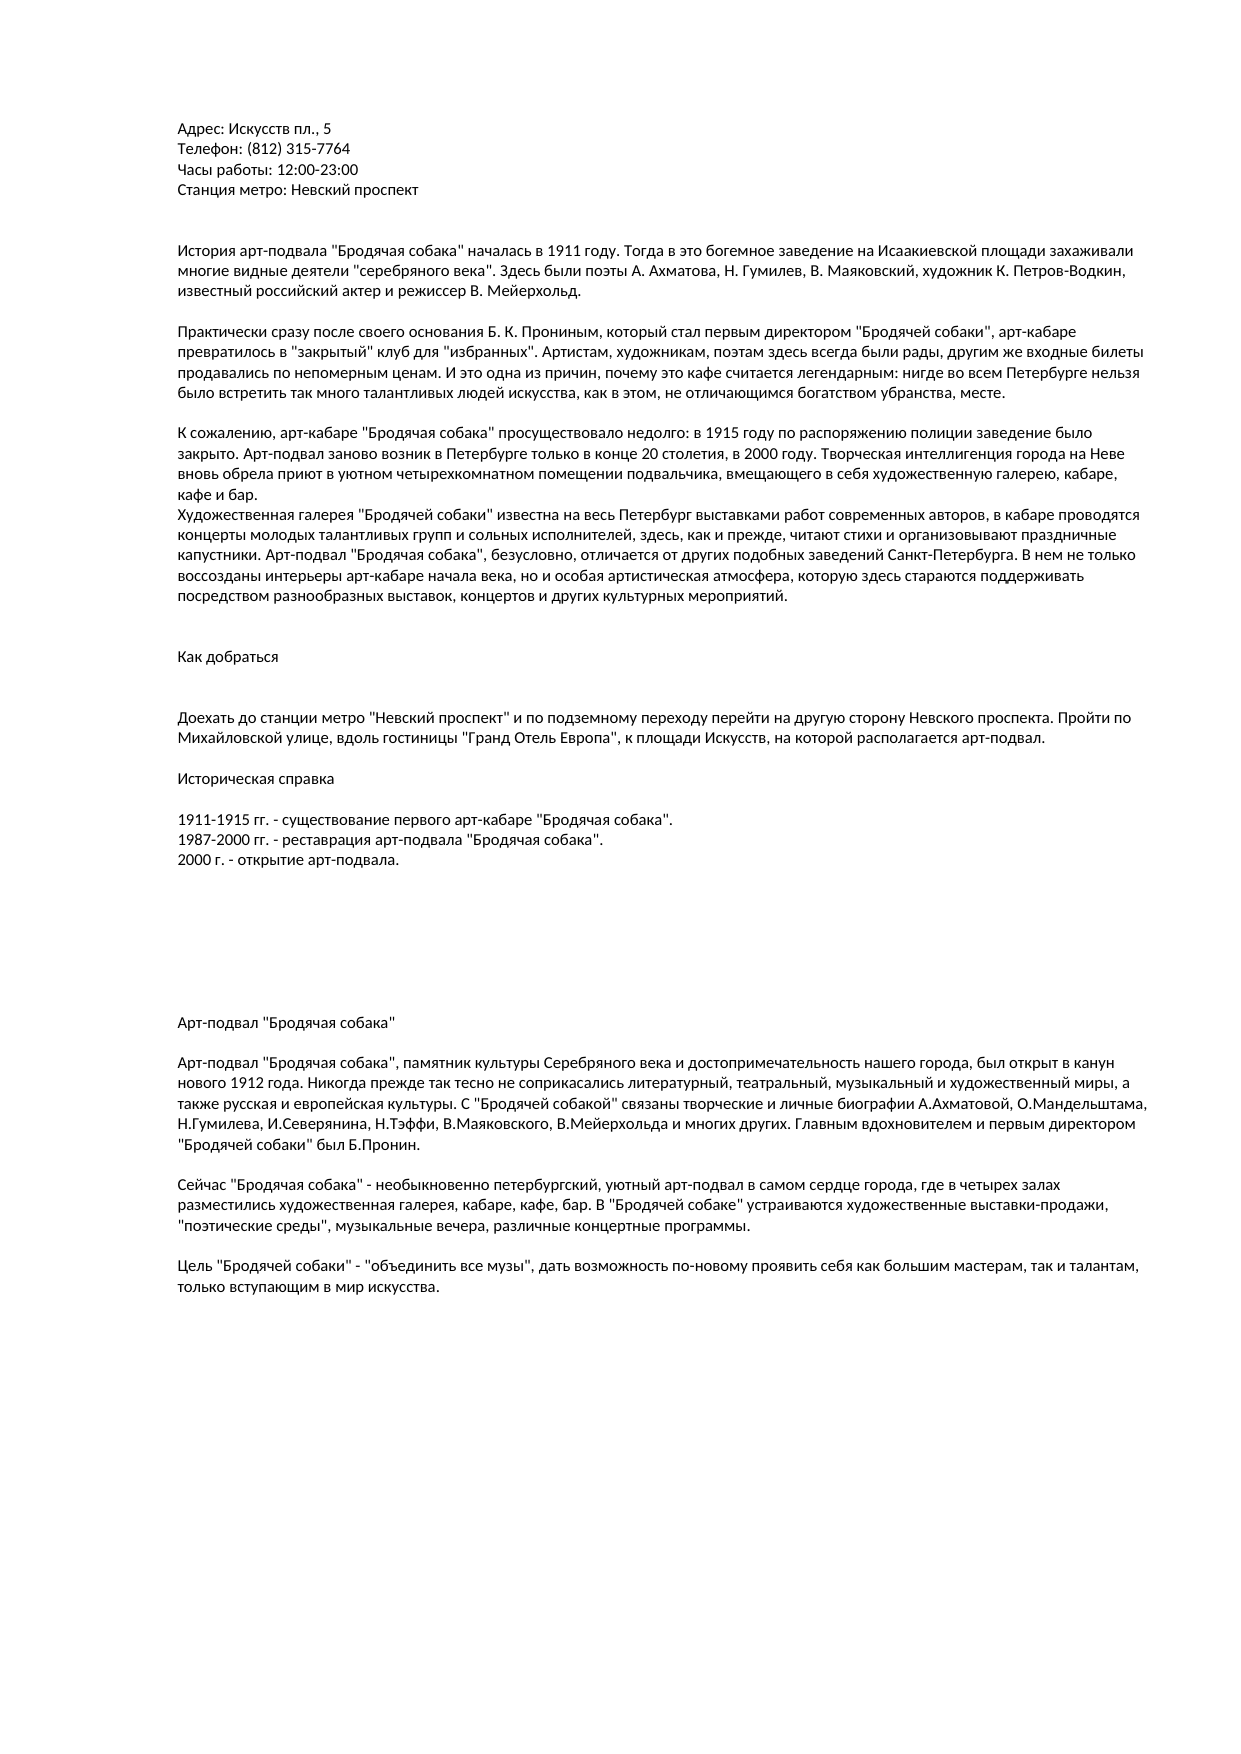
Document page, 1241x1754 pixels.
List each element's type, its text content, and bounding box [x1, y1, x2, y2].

text Сейчас "Бродячая собака" - необыкновенно петербургский, уютный арт-подвал в самом сердце города, где в четырех залах разместились художественная галерея, кабаре, кафе, бар. В "Бродячей собаке" устраиваются художественные выставки-продажи, "поэтические среды", музыкальные вечера, различные концертные программы. [177, 1174, 1152, 1235]
text Доехать до станции метро "Невский проспект" и по подземному переходу перейти на другую сторону Невского проспекта. Пройти по Михайловской улице, вдоль гостиницы "Гранд Отель Европа", к площади Искусств, на которой располагается арт-подвал. [177, 707, 1152, 748]
text История арт-подвала "Бродячая собака" началась в 1911 году. Тогда в это богемное заведение на Исаакиевской площади захаживали многие видные деятели "серебряного века". Здесь были поэты А. Ахматова, Н. Гумилев, В. Маяковский, художник К. Петров-Водкин, известный российский актер и режиссер В. Мейерхольд. [177, 240, 1152, 301]
text Практически сразу после своего основания Б. К. Прониным, который стал первым директором "Бродячей собаки", арт-кабаре превратилось в "закрытый" клуб для "избранных". Артистам, художникам, поэтам здесь всегда были рады, другим же входные билеты продавались по непомерным ценам. И это одна из причин, почему это кафе считается легендарным: нигде во всем Петербурге нельзя было встретить так много талантливых людей искусства, как в этом, не отличающимся богатством убранства, месте. [177, 321, 1152, 402]
text Арт-подвал "Бродячая собака" [177, 1012, 1152, 1032]
text Как добраться [177, 646, 1152, 667]
text Арт-подвал "Бродячая собака", памятник культуры Серебряного века и достопримечательность нашего города, был открыт в канун нового 1912 года. Никогда прежде так тесно не соприкасались литературный, театральный, музыкальный и художественный миры, а также русская и европейская культуры. С "Бродячей собакой" связаны творческие и личные биографии А.Ахматовой, О.Мандельштама, Н.Гумилева, И.Северянина, Н.Тэффи, В.Маяковского, В.Мейерхольда и многих других. Главным вдохновителем и первым директором "Бродячей собаки" был Б.Пронин. [177, 1052, 1152, 1154]
text Телефон: (812) 315-7764 [177, 138, 1152, 159]
text Историческая справка [177, 768, 1152, 788]
text Станция метро: Невский проспект [177, 179, 1152, 199]
text К сожалению, арт-кабаре "Бродячая собака" просуществовало недолго: в 1915 году по распоряжению полиции заведение было закрыто. Арт-подвал заново возник в Петербурге только в конце 20 столетия, в 2000 году. Творческая интеллигенция города на Неве вновь обрела приют в уютном четырехкомнатном помещении подвальчика, вмещающего в себя художественную галерею, кабаре, кафе и бар. [177, 423, 1152, 504]
text Художественная галерея "Бродячей собаки" известна на весь Петербург выставками работ современных авторов, в кабаре проводятся концерты молодых талантливых групп и сольных исполнителей, здесь, как и прежде, читают стихи и организовывают праздничные капустники. Арт-подвал "Бродячая собака", безусловно, отличается от других подобных заведений Санкт-Петербурга. В нем не только воссозданы интерьеры арт-кабаре начала века, но и особая артистическая атмосфера, которую здесь стараются поддерживать посредством разнообразных выставок, концертов и других культурных мероприятий. [177, 504, 1152, 606]
text 1911-1915 гг. - существование первого арт-кабаре "Бродячая собака". [177, 809, 1152, 829]
text Часы работы: 12:00-23:00 [177, 159, 1152, 179]
text Адрес: Искусств пл., 5 [177, 118, 1152, 138]
text Цель "Бродячей собаки" - "объединить все музы", дать возможность по-новому проявить себя как большим мастерам, так и талантам, только вступающим в мир искусства. [177, 1256, 1152, 1296]
text 1987-2000 гг. - реставрация арт-подвала "Бродячая собака". [177, 829, 1152, 849]
text 2000 г. - открытие арт-подвала. [177, 849, 1152, 870]
